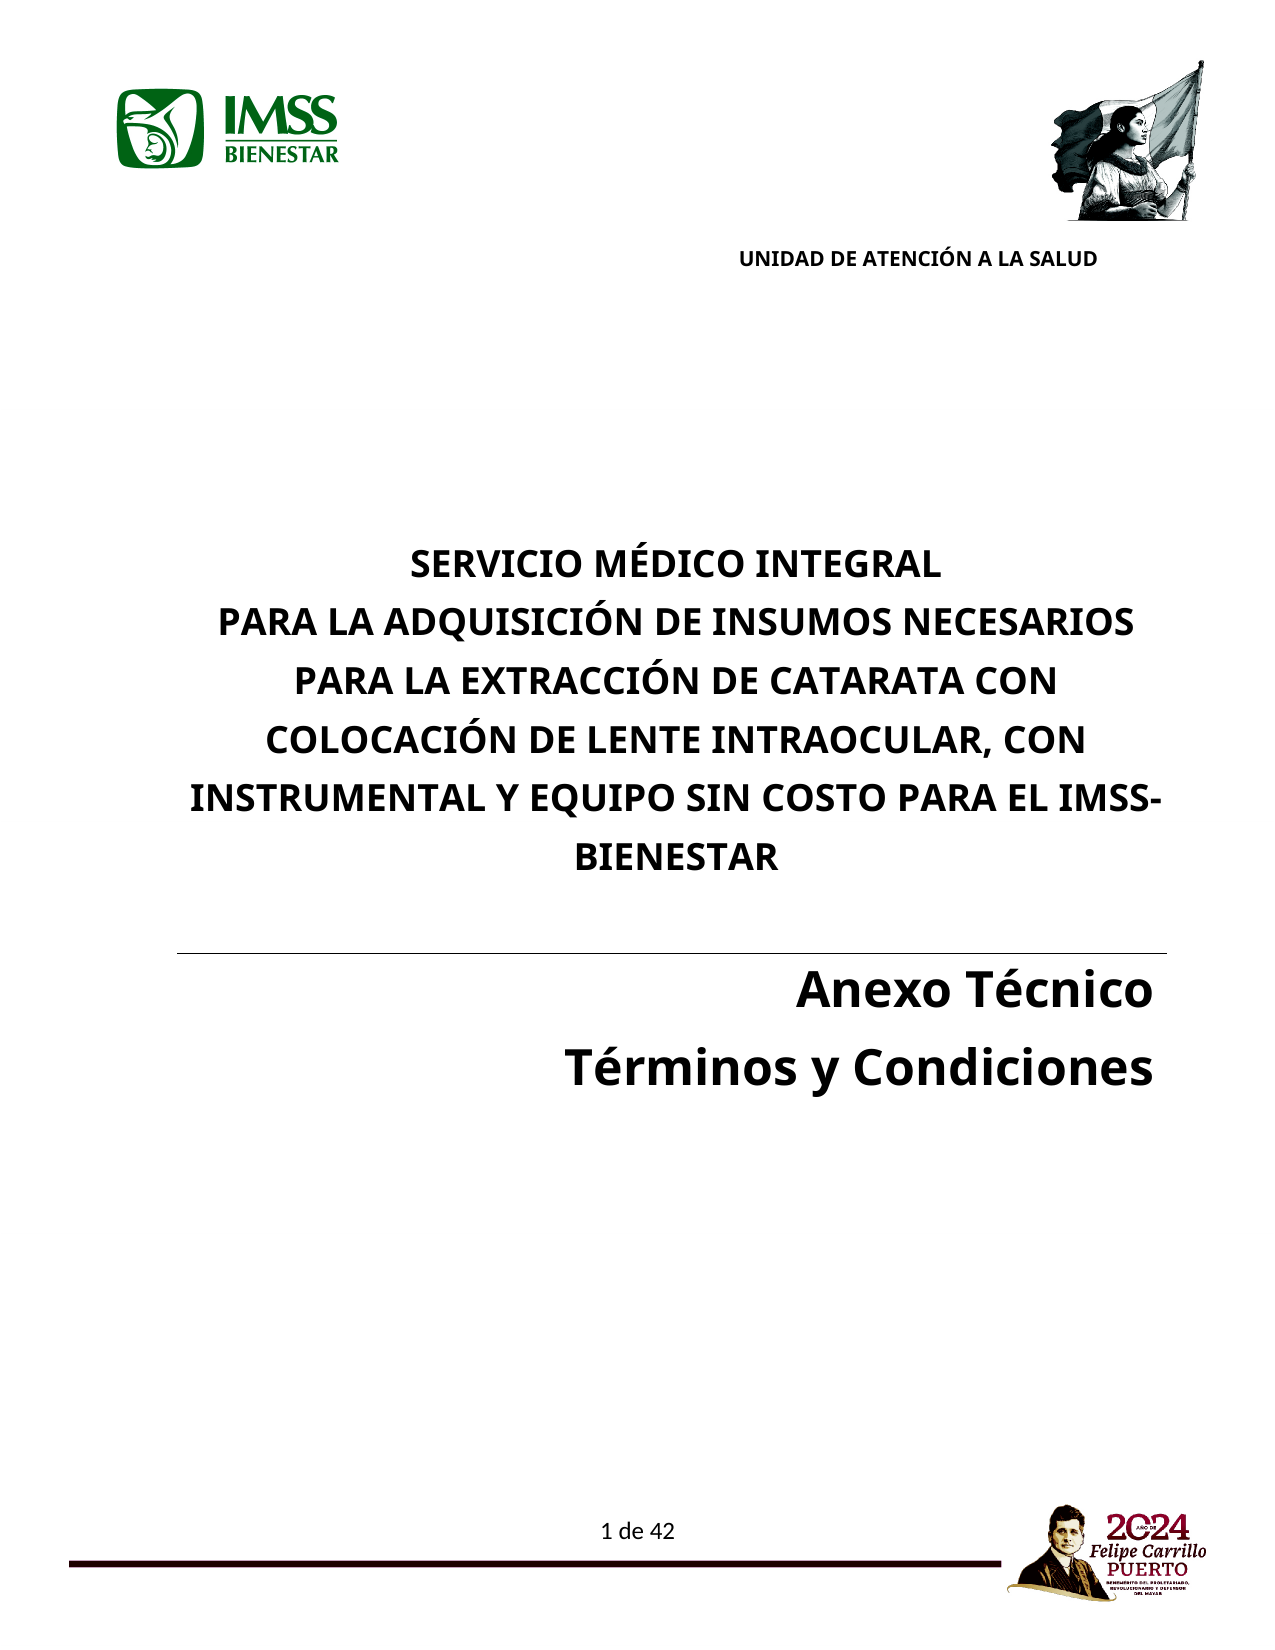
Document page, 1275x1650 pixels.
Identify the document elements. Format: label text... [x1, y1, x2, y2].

picture [1, 0, 1274, 1646]
table_header SERVICIO MÉDICO INTEGRAL PARA LA ADQUISICIÓN DE INSUMOS NECESARIOS PARA LA EXTRACCIÓN DE CATARATA CON COLOCACIÓN DE LENTE INTRAOCULAR, CON INSTRUMENTAL Y EQUIPO SIN COSTO PARA EL IMSS-BIENESTAR [177, 537, 1167, 953]
table_cell Anexo Técnico Términos y Condiciones [177, 954, 1167, 1104]
